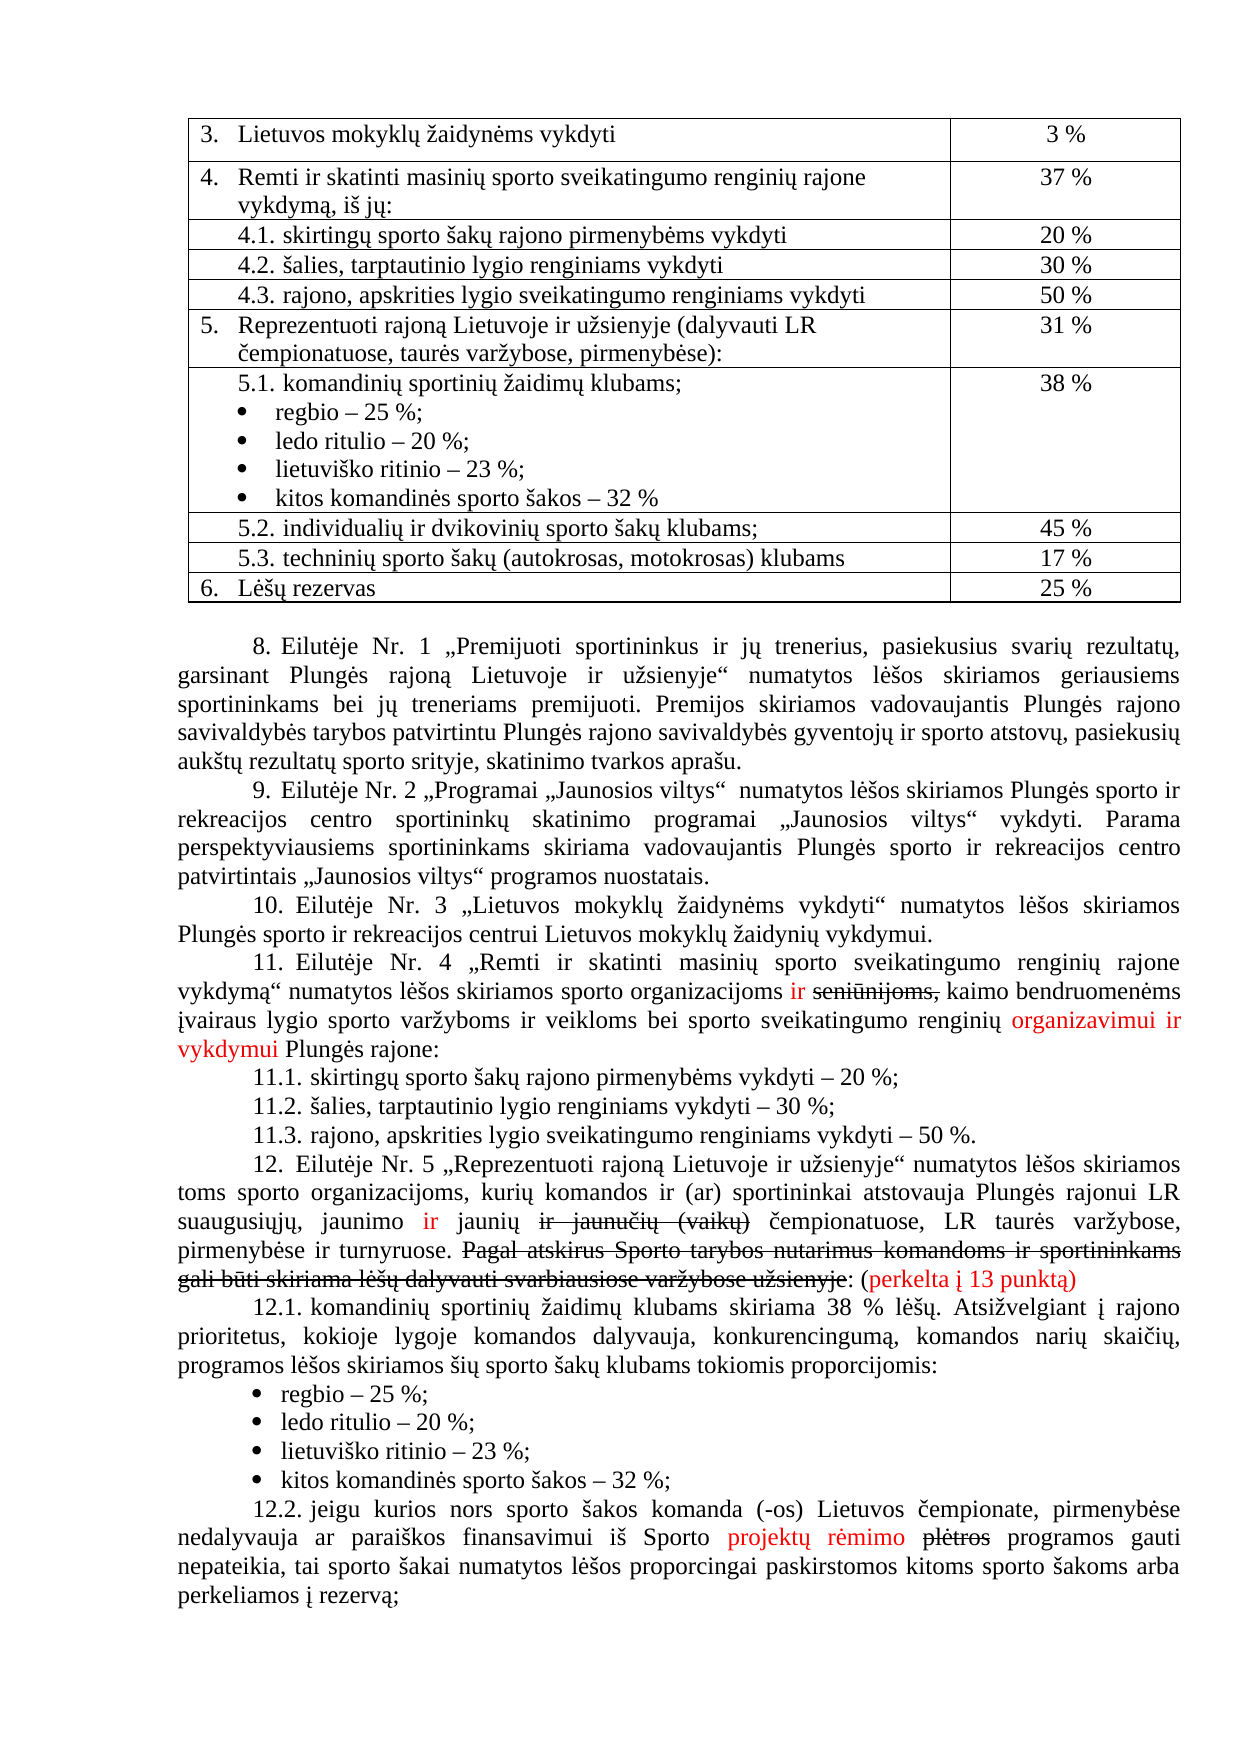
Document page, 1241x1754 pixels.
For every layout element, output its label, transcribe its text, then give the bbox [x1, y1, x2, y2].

table_cell 20 % [951, 220, 1180, 249]
list kitos komandinės sporto šakos – 32 %; [252, 1465, 1181, 1494]
table_cell 4.1. skirtingų sporto šakų rajono pirmenybėms vykdyti [189, 220, 950, 249]
table_cell 38 % [951, 368, 1180, 512]
table_cell 45 % [951, 513, 1180, 542]
text 11.3. rajono, apskrities lygio sveikatingumo renginiams vykdyti – 50 %. [177, 1120, 1181, 1149]
table_cell 4.3. rajono, apskrities lygio sveikatingumo renginiams vykdyti [189, 280, 950, 309]
text  ledo ritulio – 20 %; [177, 1407, 1181, 1436]
text  regbio – 25 %; [177, 1379, 1181, 1407]
table_cell 25 % [951, 573, 1180, 601]
table_cell 3 % [951, 119, 1180, 161]
table_cell 50 % [951, 280, 1180, 309]
text 9. Eilutėje Nr. 2 „Programai „Jaunosios viltys“ numatytos lėšos skiriamos Plungės sporto ir rekreacijos centro sportininkų skatinimo programai „Jaunosios viltys“ vykdyti. Parama perspektyviausiems sportininkams skiriama vadovaujantis Plungės sporto ir rekreacijos centro patvirtintais „Jaunosios viltys“ programos nuostatais. [177, 775, 1181, 890]
table_cell 30 % [951, 250, 1180, 279]
table_cell 17 % [951, 543, 1180, 572]
table_cell 5.1. komandinių sportinių žaidimų klubams;  regbio – 25 %;  ledo ritulio – 20 %;  lietuviško ritinio – 23 %;  kitos komandinės sporto šakos – 32 % [189, 368, 950, 512]
text 11.1. skirtingų sporto šakų rajono pirmenybėms vykdyti – 20 %; [177, 1062, 1181, 1091]
text 12.1. komandinių sportinių žaidimų klubams skiriama 38 % lėšų. Atsižvelgiant į rajono prioritetus, kokioje lygoje komandos dalyvauja, konkurencingumą, komandos narių skaičių, programos lėšos skiriamos šių sporto šakų klubams tokiomis proporcijomis: [177, 1292, 1181, 1379]
text 11.2. šalies, tarptautinio lygio renginiams vykdyti – 30 %; [177, 1091, 1181, 1120]
table_cell 5.2. individualių ir dvikovinių sporto šakų klubams; [189, 513, 950, 542]
text 11. Eilutėje Nr. 4 „Remti ir skatinti masinių sporto sveikatingumo renginių rajone vykdymą“ numatytos lėšos skiriamos sporto organizacijoms ir seniūnijoms, kaimo bendruomenėms įvairaus lygio sporto varžyboms ir veikloms bei sporto sveikatingumo renginių organizavimui ir vykdymui Plungės rajone: [177, 947, 1181, 1062]
text 12. Eilutėje Nr. 5 „Reprezentuoti rajoną Lietuvoje ir užsienyje“ numatytos lėšos skiriamos toms sporto organizacijoms, kurių komandos ir (ar) sportininkai atstovauja Plungės rajonui LR suaugusiųjų, jaunimo ir jaunių ir jaunučių (vaikų) čempionatuose, LR taurės varžybose, pirmenybėse ir turnyruose. Pagal atskirus Sporto tarybos nutarimus komandoms ir sportininkams gali būti skiriama lėšų dalyvauti svarbiausiose varžybose užsienyje: (perkelta į 13 punktą) [177, 1149, 1181, 1292]
table_cell 4.2. šalies, tarptautinio lygio renginiams vykdyti [189, 250, 950, 279]
text 12.2. jeigu kurios nors sporto šakos komanda (-os) Lietuvos čempionate, pirmenybėse nedalyvauja ar paraiškos finansavimui iš Sporto projektų rėmimo plėtros programos gauti nepateikia, tai sporto šakai numatytos lėšos proporcingai paskirstomos kitoms sporto šakoms arba perkeliamos į rezervą; [177, 1494, 1181, 1609]
table_cell 37 % [951, 162, 1180, 219]
text 8. Eilutėje Nr. 1 „Premijuoti sportininkus ir jų trenerius, pasiekusius svarių rezultatų, garsinant Plungės rajoną Lietuvoje ir užsienyje“ numatytos lėšos skiriamos geriausiems sportininkams bei jų treneriams premijuoti. Premijos skiriamos vadovaujantis Plungės rajono savivaldybės tarybos patvirtintu Plungės rajono savivaldybės gyventojų ir sporto atstovų, pasiekusių aukštų rezultatų sporto srityje, skatinimo tvarkos aprašu. [177, 631, 1181, 775]
text  lietuviško ritinio – 23 %; [177, 1436, 1181, 1465]
table_cell 4. Remti ir skatinti masinių sporto sveikatingumo renginių rajone vykdymą, iš jų: [189, 162, 950, 219]
table_cell 6. Lėšų rezervas [189, 573, 950, 601]
table_cell 5.3. techninių sporto šakų (autokrosas, motokrosas) klubams [189, 543, 950, 572]
text 10. Eilutėje Nr. 3 „Lietuvos mokyklų žaidynėms vykdyti“ numatytos lėšos skiriamos Plungės sporto ir rekreacijos centrui Lietuvos mokyklų žaidynių vykdymui. [177, 890, 1181, 947]
table_cell 31 % [951, 310, 1180, 367]
table_cell 3. Lietuvos mokyklų žaidynėms vykdyti [189, 119, 950, 161]
table_cell 5. Reprezentuoti rajoną Lietuvoje ir užsienyje (dalyvauti LR čempionatuose, taurės varžybose, pirmenybėse): [189, 310, 950, 367]
